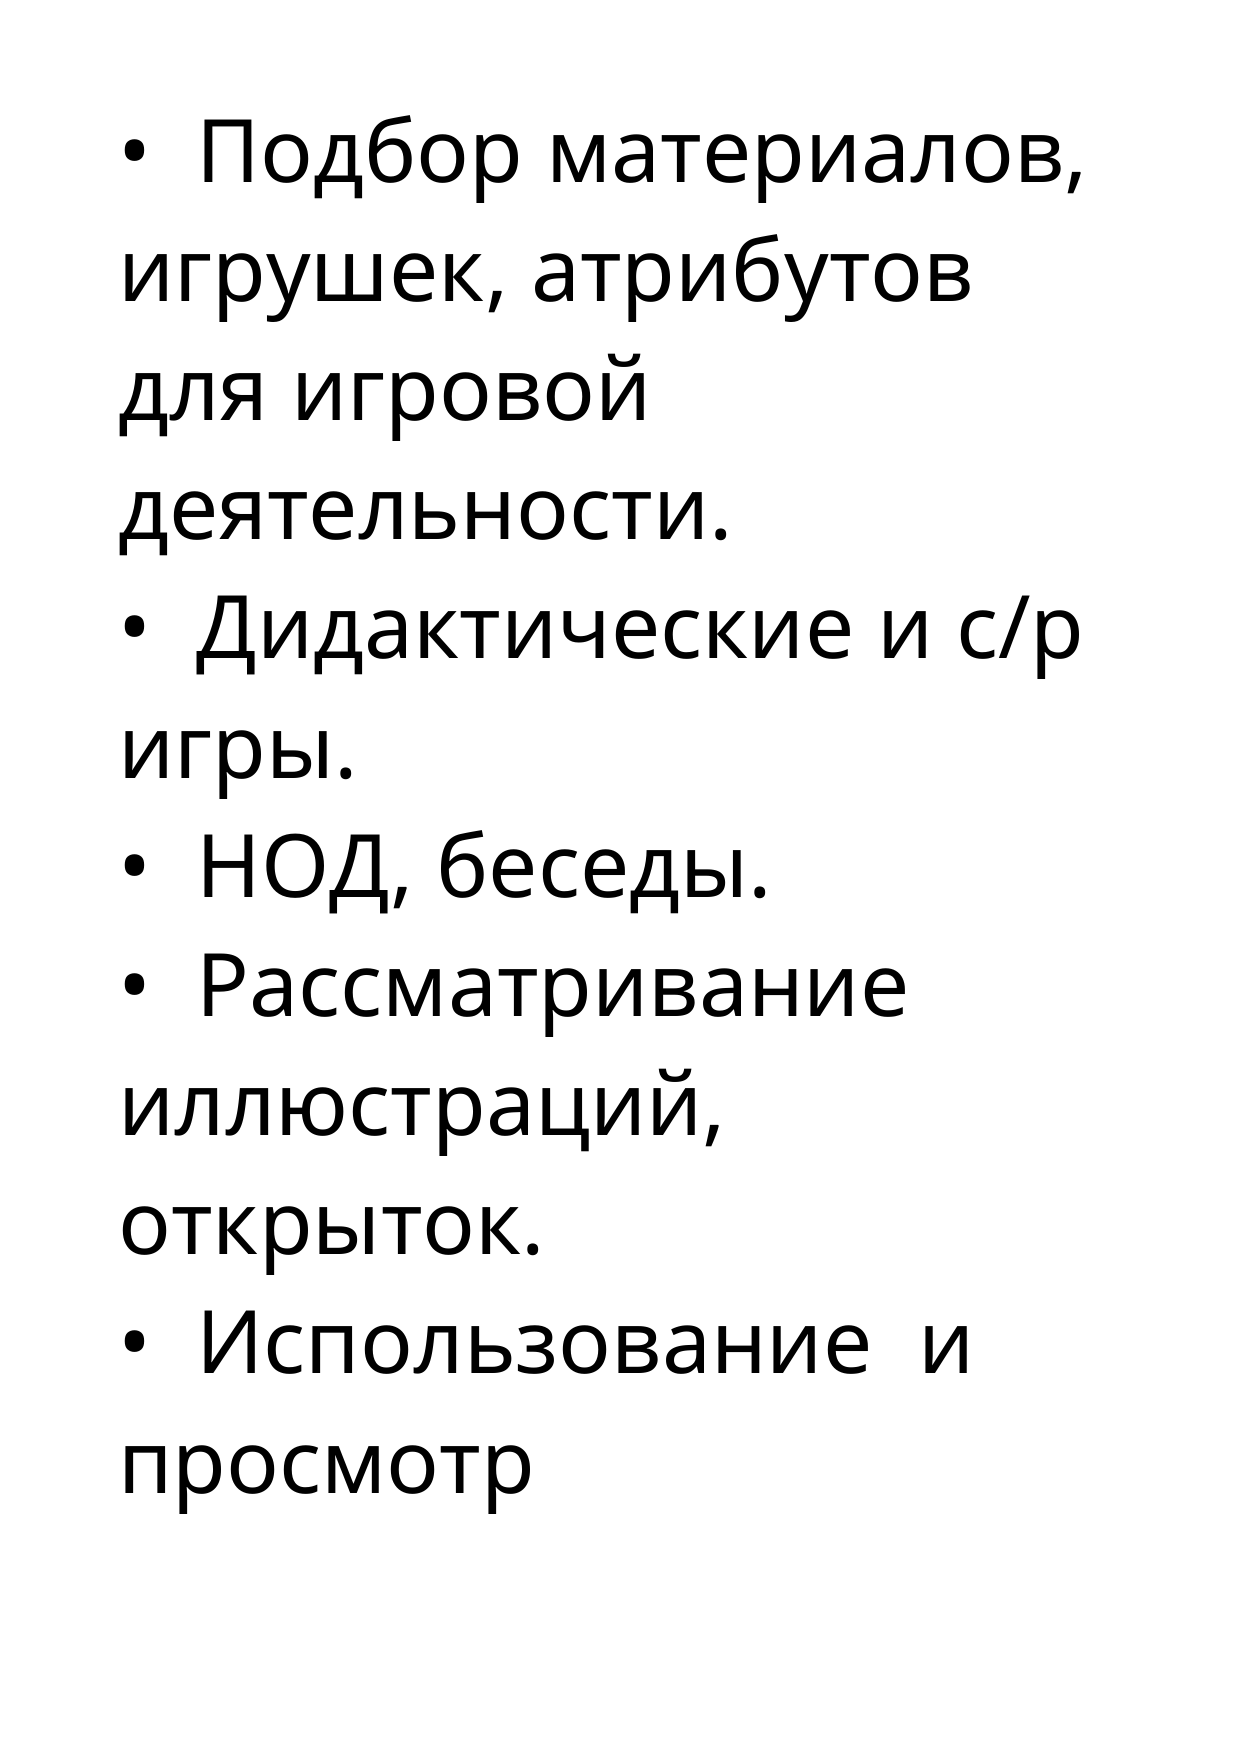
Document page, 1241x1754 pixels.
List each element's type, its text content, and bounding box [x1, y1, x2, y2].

text • Подбор материалов, игрушек, атрибутов для игровой деятельности. [118, 89, 1137, 565]
text • Дидактические и с/р игры. [118, 565, 1137, 804]
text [118, 1280, 1137, 1519]
text • НОД, беседы. [118, 804, 1137, 923]
text • Рассматривание иллюстраций, открыток. [118, 923, 1137, 1280]
